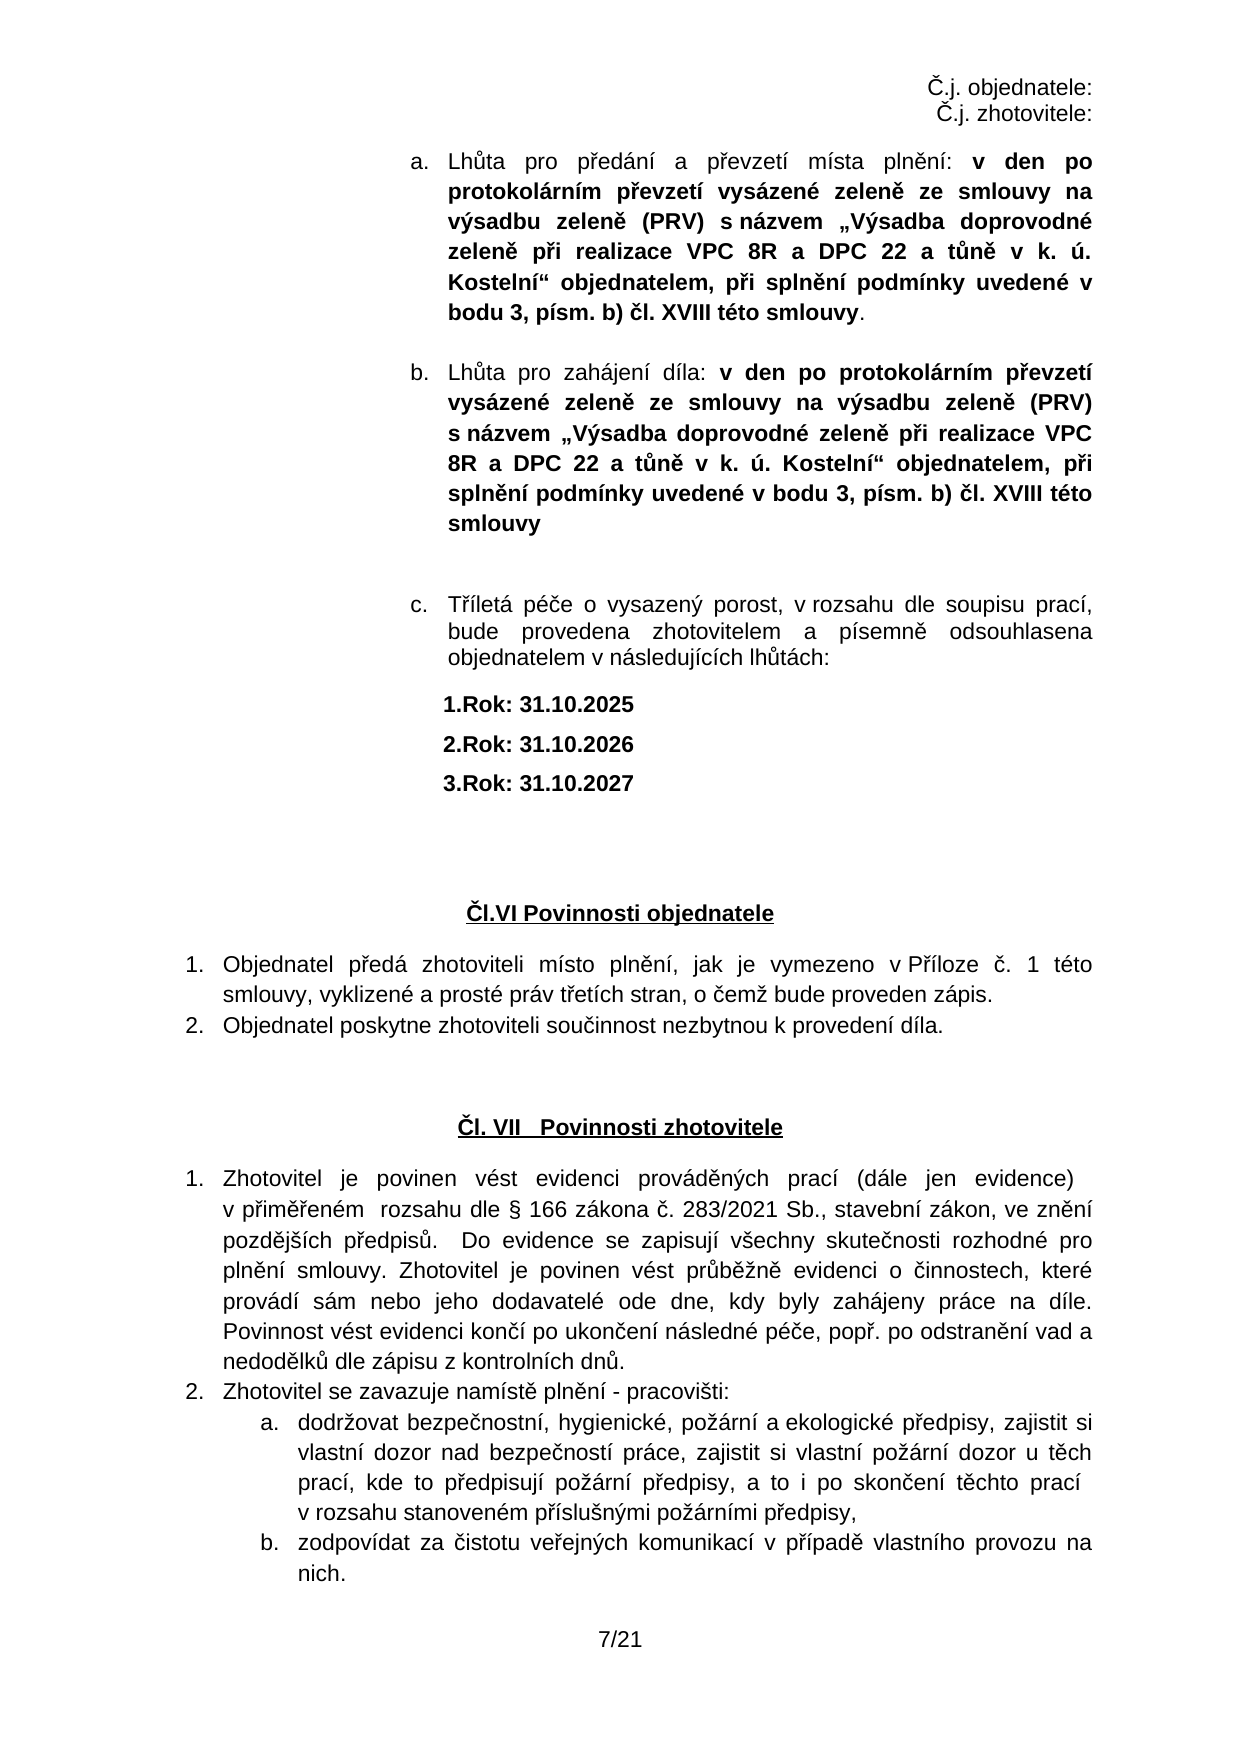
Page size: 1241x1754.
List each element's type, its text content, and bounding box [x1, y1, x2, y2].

text Čl. VII Povinnosti zhotovitele [148, 1114, 1093, 1140]
list Objednatel poskytne zhotoviteli součinnost nezbytnou k provedení díla. [185, 1012, 1093, 1038]
list dodržovat bezpečnostní, hygienické, požární a ekologické předpisy, zajistit si vlastní dozor nad bezpečností práce, zajistit si vlastní požární dozor u těch prací, kde to předpisují požární předpisy, a to i po skončení těchto prací v rozsahu stanoveném příslušnými požárními předpisy, [260, 1408, 1093, 1525]
list Zhotovitel je povinen vést evidenci prováděných prací (dále jen evidence) v přiměřeném rozsahu dle § 166 zákona č. 283/2021 Sb., stavební zákon, ve znění pozdějších předpisů. Do evidence se zapisují všechny skutečnosti rozhodné pro plnění smlouvy. Zhotovitel je povinen vést průběžně evidenci o činnostech, které provádí sám nebo jeho dodavatelé ode dne, kdy byly zahájeny práce na díle. Povinnost vést evidenci končí po ukončení následné péče, popř. po odstranění vad a nedodělků dle zápisu z kontrolních dnů. [185, 1165, 1093, 1374]
text Čl.VI Povinnosti objednatele [148, 900, 1093, 927]
list Objednatel předá zhotoviteli místo plnění, jak je vymezeno v Příloze č. 1 této smlouvy, vyklizené a prosté práv třetích stran, o čemž bude proveden zápis. [185, 951, 1093, 1008]
text 3.Rok: 31.10.2027 [443, 770, 1093, 797]
list Zhotovitel se zavazuje namístě plnění - pracovišti: [185, 1378, 1093, 1404]
list Tříletá péče o vysazený porost, v rozsahu dle soupisu prací, bude provedena zhotovitelem a písemně odsouhlasena objednatelem v následujících lhůtách: [410, 591, 1093, 670]
list Lhůta pro zahájení díla: v den po protokolárním převzetí vysázené zeleně ze smlouvy na výsadbu zeleně (PRV) s názvem „Výsadba doprovodné zeleně při realizace VPC 8R a DPC 22 a tůně v k. ú. Kostelní“ objednatelem, při splnění podmínky uvedené v bodu 3, písm. b) čl. XVIII této smlouvy [410, 359, 1093, 536]
text 2.Rok: 31.10.2026 [443, 731, 1093, 757]
list zodpovídat za čistotu veřejných komunikací v případě vlastního provozu na nich. [260, 1529, 1093, 1586]
list Lhůta pro předání a převzetí místa plnění: v den po protokolárním převzetí vysázené zeleně ze smlouvy na výsadbu zeleně (PRV) s názvem „Výsadba doprovodné zeleně při realizace VPC 8R a DPC 22 a tůně v k. ú. Kostelní“ objednatelem, při splnění podmínky uvedené v bodu 3, písm. b) čl. XVIII této smlouvy. [410, 148, 1093, 325]
text 1.Rok: 31.10.2025 [443, 691, 1093, 718]
